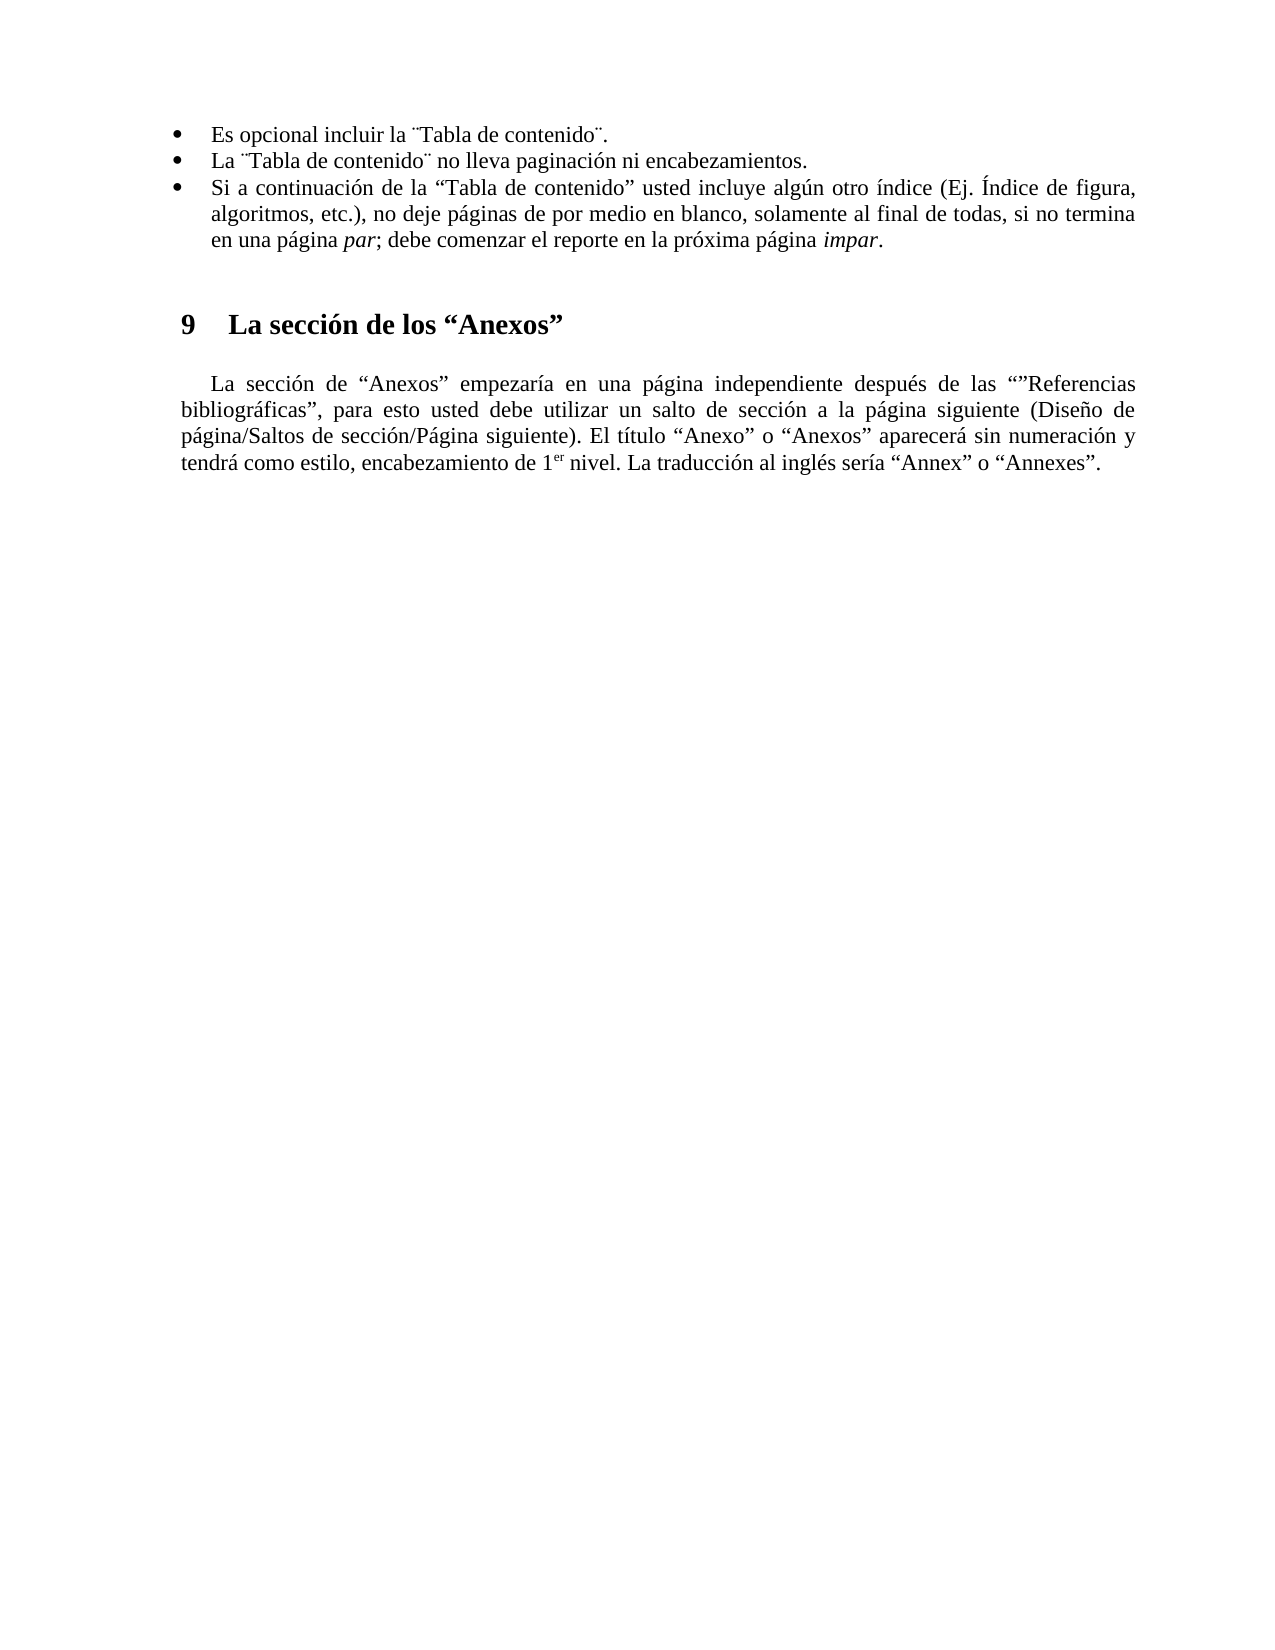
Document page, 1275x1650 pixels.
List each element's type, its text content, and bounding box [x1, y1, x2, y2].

text La sección de “Anexos” empezaría en una página independiente después de las “”Referencias bibliográficas”, para esto usted debe utilizar un salto de sección a la página siguiente (Diseño de página/Saltos de sección/Página siguiente). El título “Anexo” o “Anexos” aparecerá sin numeración y tendrá como estilo, encabezamiento de 1er nivel. La traducción al inglés sería “Annex” o “Annexes”. [181, 370, 1137, 475]
subtitle La sección de los “Anexos” [181, 307, 1137, 341]
list Es opcional incluir la ¨Tabla de contenido¨. [173, 121, 1137, 147]
list Si a continuación de la “Tabla de contenido” usted incluye algún otro índice (Ej. Índice de figura, algoritmos, etc.), no deje páginas de por medio en blanco, solamente al final de todas, si no termina en una página par; debe comenzar el reporte en la próxima página impar. [173, 174, 1137, 253]
list La ¨Tabla de contenido¨ no lleva paginación ni encabezamientos. [173, 147, 1137, 174]
